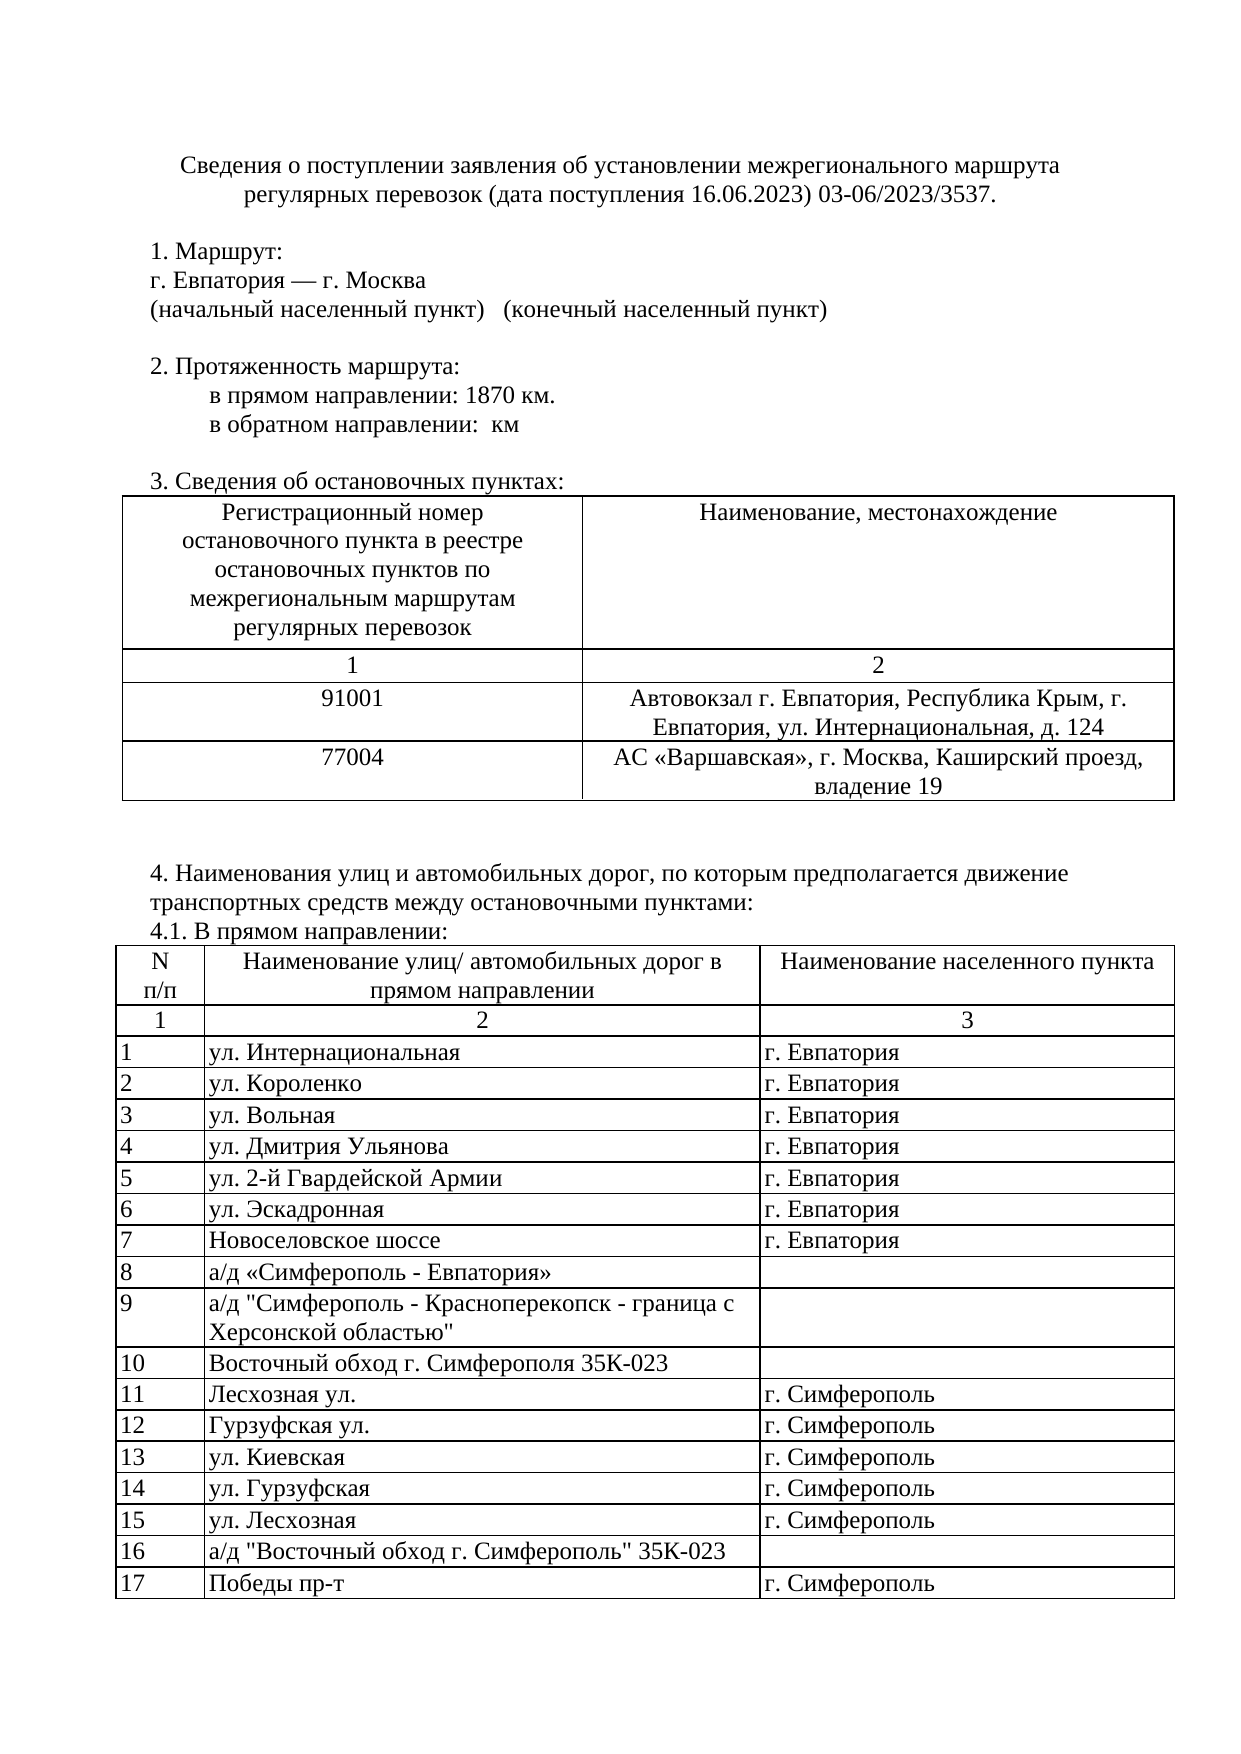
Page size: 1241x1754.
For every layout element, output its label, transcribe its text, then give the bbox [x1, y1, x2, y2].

table_cell Победы пр-т [205, 1568, 759, 1598]
table_cell 12 [117, 1411, 204, 1440]
table_cell Новоселовское шоссе [205, 1226, 759, 1256]
table_cell г. Симферополь [761, 1505, 1174, 1535]
text 4.1. В прямом направлении: [150, 916, 1090, 945]
table_cell ул. 2-й Гвардейской Армии [205, 1163, 759, 1193]
table_cell а/д "Восточный обход г. Симферополь" 35К-023 [205, 1536, 759, 1566]
text г. Евпатория — г. Москва [150, 265, 1090, 294]
table_cell г. Евпатория [761, 1163, 1174, 1193]
text в прямом направлении: 1870 км. [150, 380, 1090, 409]
table_cell 2 [583, 650, 1173, 681]
table_cell 1 [117, 1006, 204, 1035]
table_cell 1 [123, 650, 582, 681]
table_cell г. Симферополь [761, 1442, 1174, 1472]
table_cell [761, 1348, 1174, 1377]
table_cell [761, 1257, 1174, 1287]
table_cell 9 [117, 1289, 204, 1346]
text Сведения о поступлении заявления об установлении межрегионального маршрута регулярных перевозок (дата поступления 16.06.2023) 03-06/2023/3537. [150, 150, 1090, 207]
table_cell г. Симферополь [761, 1568, 1174, 1598]
table_cell 7 [117, 1226, 204, 1256]
table_header N п/п [117, 946, 204, 1004]
table_cell 1 [117, 1037, 204, 1067]
table_cell ул. Киевская [205, 1442, 759, 1472]
table_cell 14 [117, 1473, 204, 1503]
table_cell г. Симферополь [761, 1379, 1174, 1409]
table_cell 77004 [123, 742, 582, 799]
table_cell 4 [117, 1131, 204, 1161]
table_cell г. Симферополь [761, 1473, 1174, 1503]
table_cell Гурзуфская ул. [205, 1411, 759, 1440]
table_cell 3 [117, 1100, 204, 1130]
table_cell Восточный обход г. Симферополя 35К-023 [205, 1348, 759, 1377]
table_cell 2 [117, 1068, 204, 1098]
table_cell ул. Вольная [205, 1100, 759, 1130]
table_cell 17 [117, 1568, 204, 1598]
text 1. Маршрут: [150, 236, 1090, 265]
text 2. Протяженность маршрута: [150, 351, 1090, 380]
table_header Регистрационный номер остановочного пункта в реестре остановочных пунктов по межрегиональным маршрутам регулярных перевозок [123, 497, 582, 648]
text в обратном направлении: км [150, 409, 1090, 437]
table_header Наименование, местонахождение [583, 497, 1173, 648]
table_cell ул. Интернациональная [205, 1037, 759, 1067]
table_header Наименование улиц/ автомобильных дорог в прямом направлении [205, 946, 759, 1004]
table_cell 11 [117, 1379, 204, 1409]
table_cell ул. Гурзуфская [205, 1473, 759, 1503]
table_cell 16 [117, 1536, 204, 1566]
table_cell 5 [117, 1163, 204, 1193]
table_cell г. Симферополь [761, 1411, 1174, 1440]
table_cell 6 [117, 1194, 204, 1224]
table_cell г. Евпатория [761, 1131, 1174, 1161]
table_cell АС «Варшавская», г. Москва, Каширский проезд, владение 19 [583, 742, 1173, 799]
table_cell г. Евпатория [761, 1037, 1174, 1067]
table_cell 13 [117, 1442, 204, 1472]
table_cell Автовокзал г. Евпатория, Республика Крым, г. Евпатория, ул. Интернациональная, д. 124 [583, 683, 1173, 740]
table_cell 3 [761, 1006, 1174, 1035]
text 3. Сведения об остановочных пунктах: [150, 466, 1090, 495]
table_cell 91001 [123, 683, 582, 740]
text (начальный населенный пункт) (конечный населенный пункт) [150, 294, 1090, 322]
table_cell ул. Лесхозная [205, 1505, 759, 1535]
table_header Наименование населенного пункта [761, 946, 1174, 1004]
table_cell г. Евпатория [761, 1100, 1174, 1130]
table_cell Лесхозная ул. [205, 1379, 759, 1409]
table_cell ул. Короленко [205, 1068, 759, 1098]
text 4. Наименования улиц и автомобильных дорог, по которым предполагается движение транспортных средств между остановочными пунктами: [150, 858, 1090, 916]
table_cell г. Евпатория [761, 1194, 1174, 1224]
table_cell ул. Дмитрия Ульянова [205, 1131, 759, 1161]
table_cell ул. Эскадронная [205, 1194, 759, 1224]
table_cell [761, 1289, 1174, 1346]
table_cell а/д «Симферополь - Евпатория» [205, 1257, 759, 1287]
table_cell 2 [205, 1006, 759, 1035]
table_cell 8 [117, 1257, 204, 1287]
table_cell 10 [117, 1348, 204, 1377]
table_cell г. Евпатория [761, 1068, 1174, 1098]
table_cell а/д "Симферополь - Красноперекопск - граница с Херсонской областью" [205, 1289, 759, 1346]
table_cell 15 [117, 1505, 204, 1535]
table_cell г. Евпатория [761, 1226, 1174, 1256]
table_cell [761, 1536, 1174, 1566]
